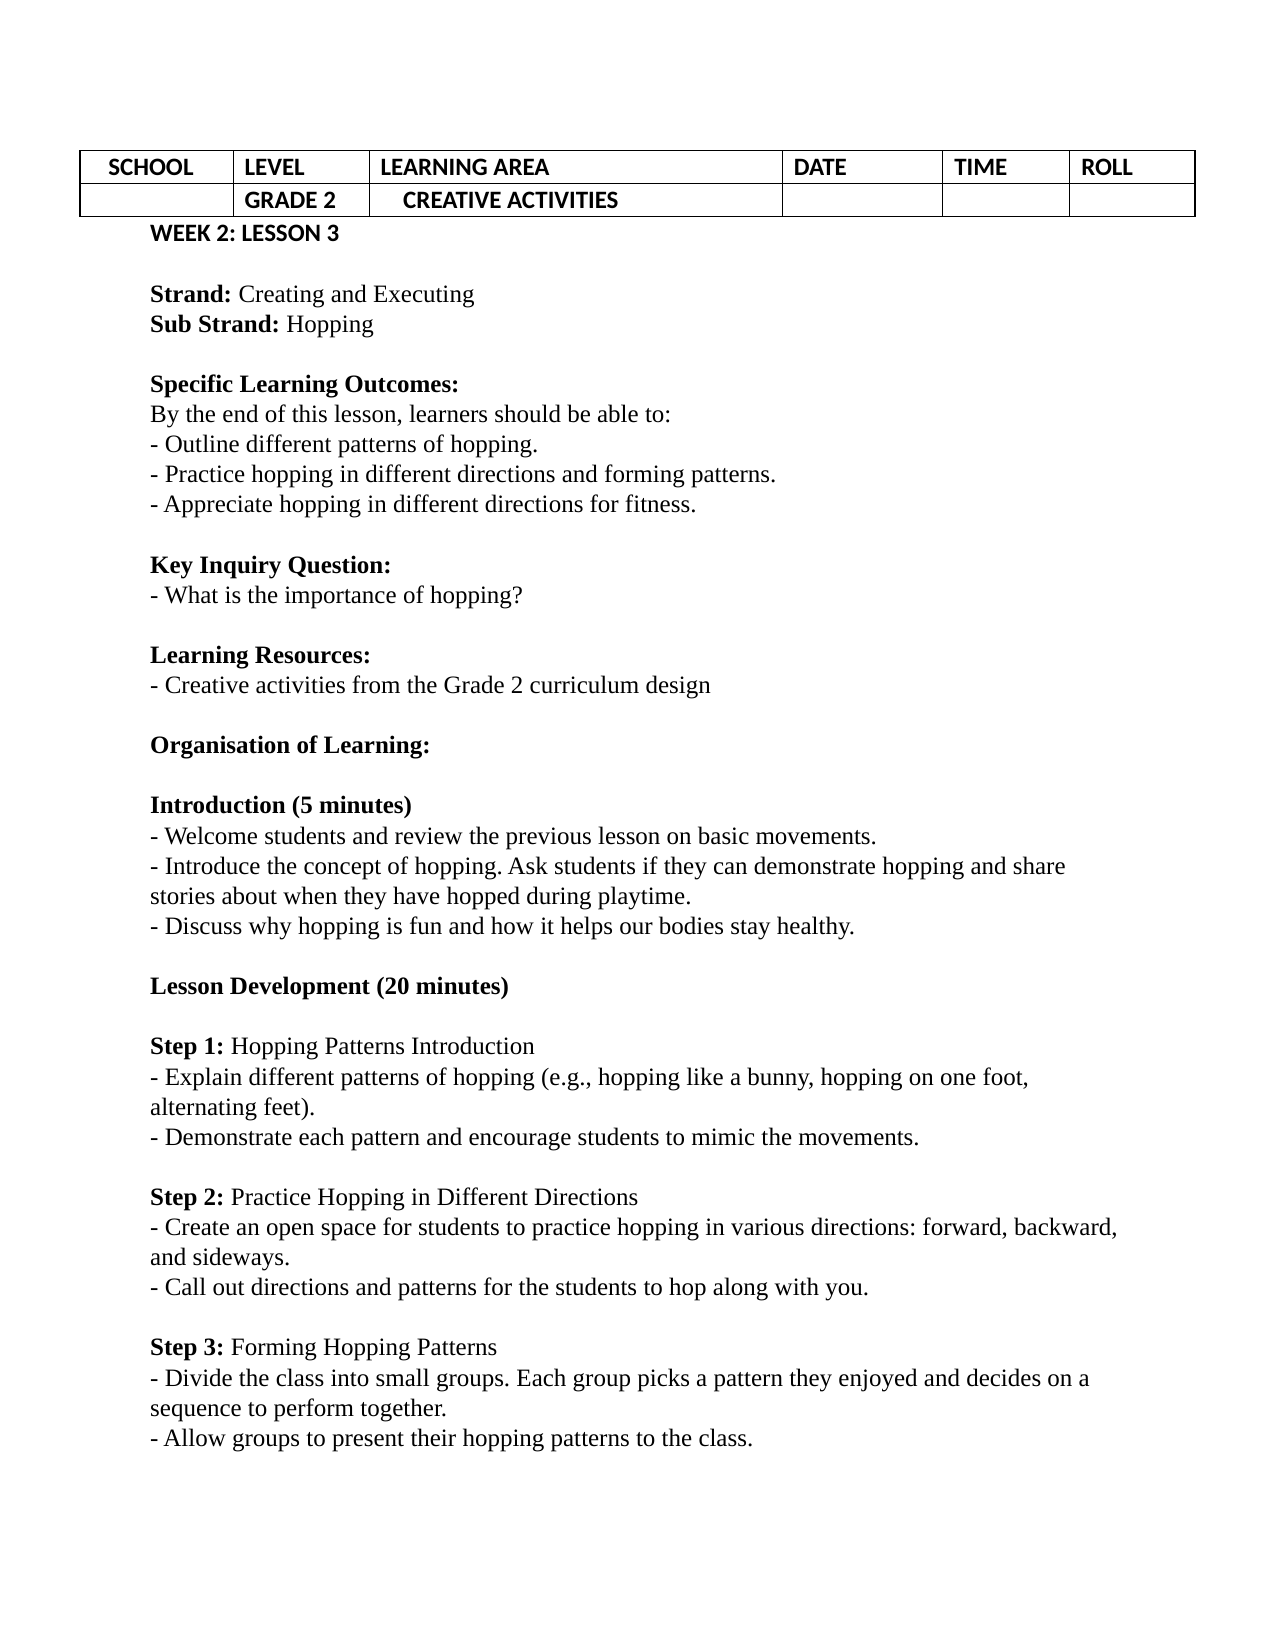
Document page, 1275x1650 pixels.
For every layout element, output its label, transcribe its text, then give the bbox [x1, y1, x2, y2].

text - What is the importance of hopping? [150, 580, 1125, 609]
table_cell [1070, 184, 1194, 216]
text - Practice hopping in different directions and forming patterns. [150, 459, 1125, 488]
text Organisation of Learning: [150, 730, 1125, 759]
text Lesson Development (20 minutes) [150, 971, 1125, 1000]
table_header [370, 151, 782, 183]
text Step 2: Practice Hopping in Different Directions [150, 1182, 1125, 1211]
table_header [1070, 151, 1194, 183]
text - Create an open space for students to practice hopping in various directions: forward, backward, and sideways. [150, 1212, 1125, 1271]
text WEEK 2: LESSON 3 [150, 217, 1125, 247]
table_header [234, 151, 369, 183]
text - Allow groups to present their hopping patterns to the class. [150, 1423, 1125, 1452]
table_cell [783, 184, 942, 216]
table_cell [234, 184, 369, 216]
text - Call out directions and patterns for the students to hop along with you. [150, 1272, 1125, 1301]
text - Welcome students and review the previous lesson on basic movements. [150, 821, 1125, 849]
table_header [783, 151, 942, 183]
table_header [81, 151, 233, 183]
text Step 3: Forming Hopping Patterns [150, 1332, 1125, 1361]
text Step 1: Hopping Patterns Introduction [150, 1031, 1125, 1060]
text - Outline different patterns of hopping. [150, 429, 1125, 458]
text Introduction (5 minutes) [150, 791, 1125, 819]
text By the end of this lesson, learners should be able to: [150, 399, 1125, 428]
text - Divide the class into small groups. Each group picks a pattern they enjoyed and decides on a sequence to perform together. [150, 1363, 1125, 1421]
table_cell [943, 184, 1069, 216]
text - Appreciate hopping in different directions for fitness. [150, 489, 1125, 518]
text - Creative activities from the Grade 2 curriculum design [150, 670, 1125, 699]
text Sub Strand: Hopping [150, 309, 1125, 338]
text Strand: Creating and Executing [150, 279, 1125, 308]
text Specific Learning Outcomes: [150, 369, 1125, 398]
text - Demonstrate each pattern and encourage students to mimic the movements. [150, 1122, 1125, 1151]
text Learning Resources: [150, 640, 1125, 669]
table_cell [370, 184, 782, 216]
text - Discuss why hopping is fun and how it helps our bodies stay healthy. [150, 911, 1125, 940]
text - Introduce the concept of hopping. Ask students if they can demonstrate hopping and share stories about when they have hopped during playtime. [150, 851, 1125, 910]
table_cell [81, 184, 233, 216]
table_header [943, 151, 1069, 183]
text - Explain different patterns of hopping (e.g., hopping like a bunny, hopping on one foot, alternating feet). [150, 1062, 1125, 1120]
text Key Inquiry Question: [150, 550, 1125, 578]
